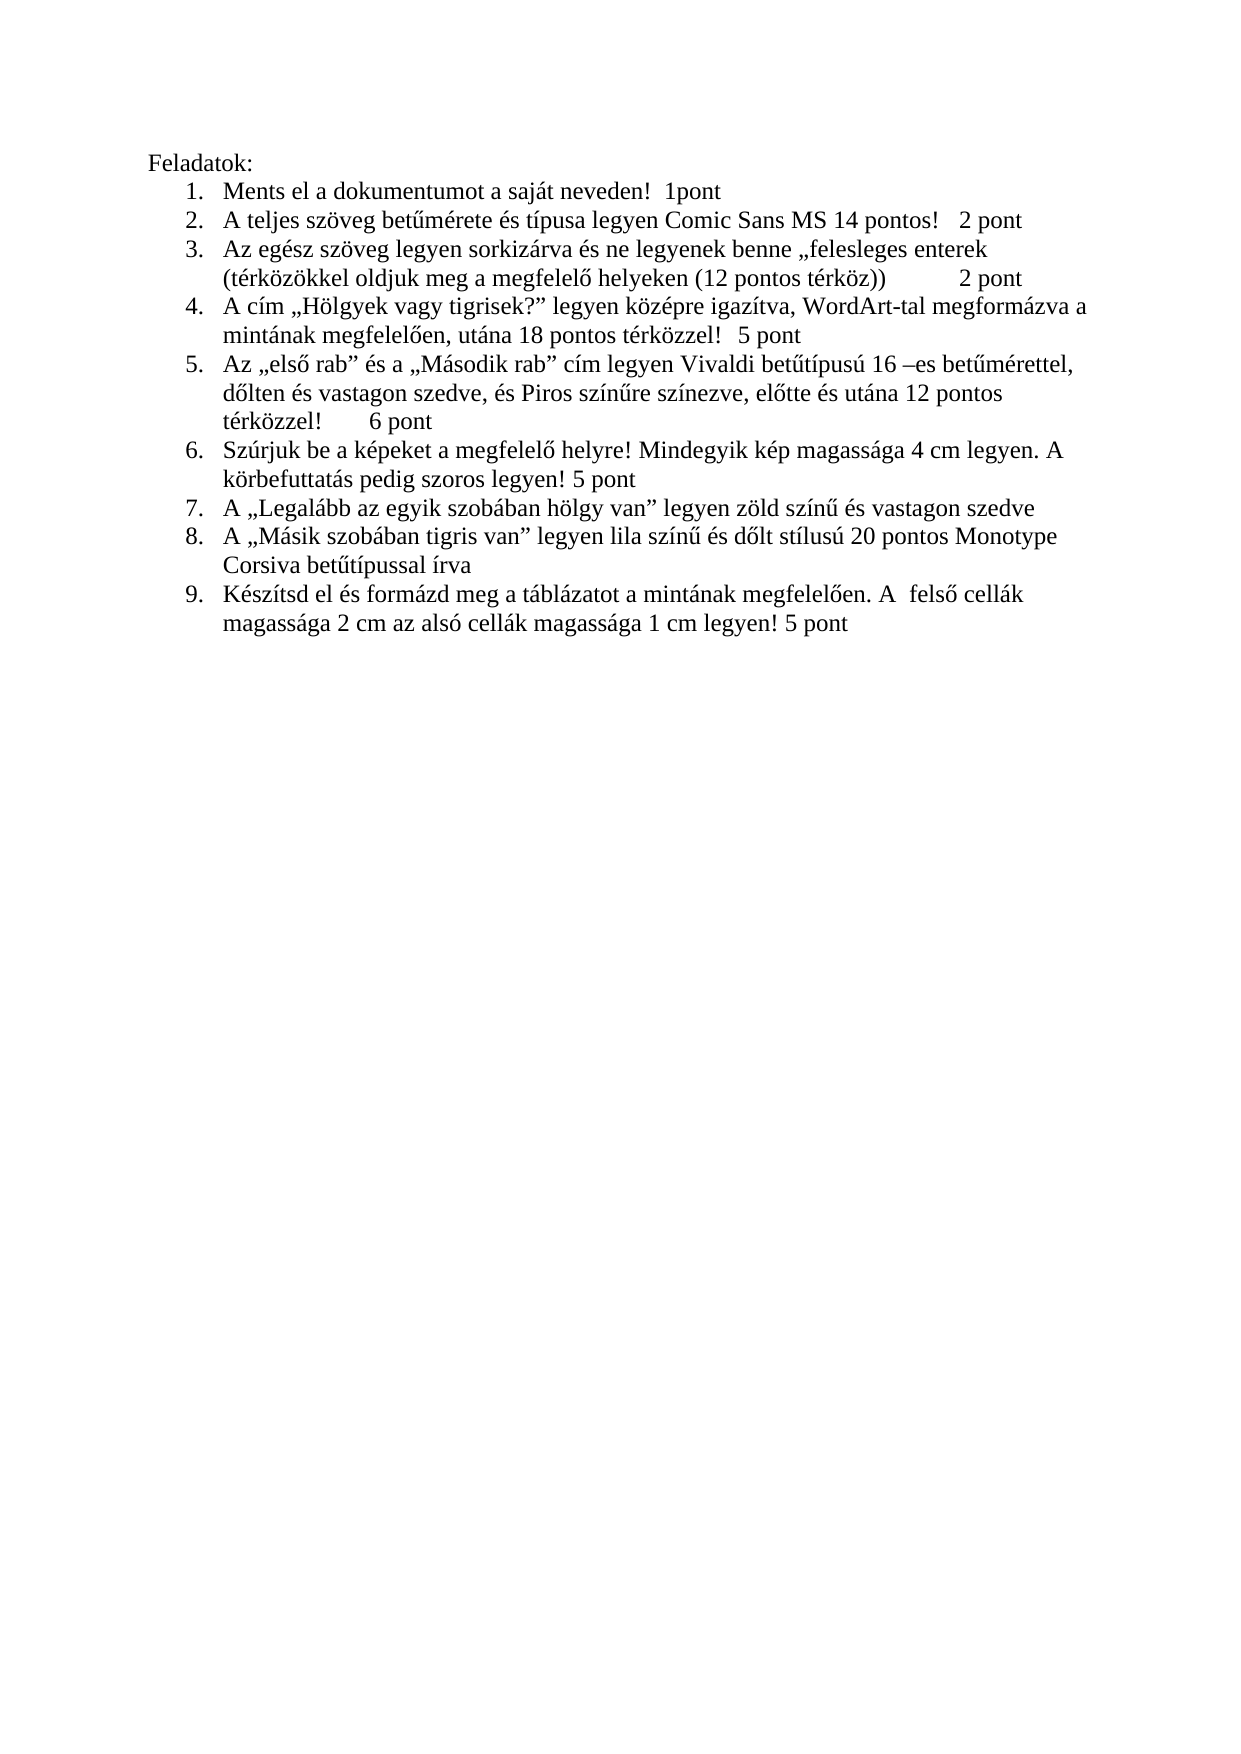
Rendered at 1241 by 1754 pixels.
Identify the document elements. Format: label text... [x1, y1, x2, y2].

text Feladatok: [148, 148, 1093, 176]
list A „Másik szobában tigris van” legyen lila színű és dőlt stílusú 20 pontos Monotype Corsiva betűtípussal írva [185, 521, 1093, 579]
list Az „első rab” és a „Második rab” cím legyen Vivaldi betűtípusú 16 –es betűmérettel, dőlten és vastagon szedve, és Piros színűre színezve, előtte és utána 12 pontos térközzel! 6 pont [185, 349, 1093, 435]
list Az egész szöveg legyen sorkizárva és ne legyenek benne „felesleges enterek (térközökkel oldjuk meg a megfelelő helyeken (12 pontos térköz)) 2 pont [185, 234, 1093, 291]
list Ments el a dokumentumot a saját neveden! 1pont [185, 176, 1093, 205]
list Készítsd el és formázd meg a táblázatot a mintának megfelelően. A felső cellák magassága 2 cm az alsó cellák magassága 1 cm legyen! 5 pont [185, 579, 1093, 636]
list A teljes szöveg betűmérete és típusa legyen Comic Sans MS 14 pontos! 2 pont [185, 205, 1093, 234]
list Szúrjuk be a képeket a megfelelő helyre! Mindegyik kép magassága 4 cm legyen. A körbefuttatás pedig szoros legyen! 5 pont [185, 435, 1093, 493]
list A cím „Hölgyek vagy tigrisek?” legyen középre igazítva, WordArt-tal megformázva a mintának megfelelően, utána 18 pontos térközzel! 5 pont [185, 291, 1093, 349]
list A „Legalább az egyik szobában hölgy van” legyen zöld színű és vastagon szedve [185, 493, 1093, 521]
